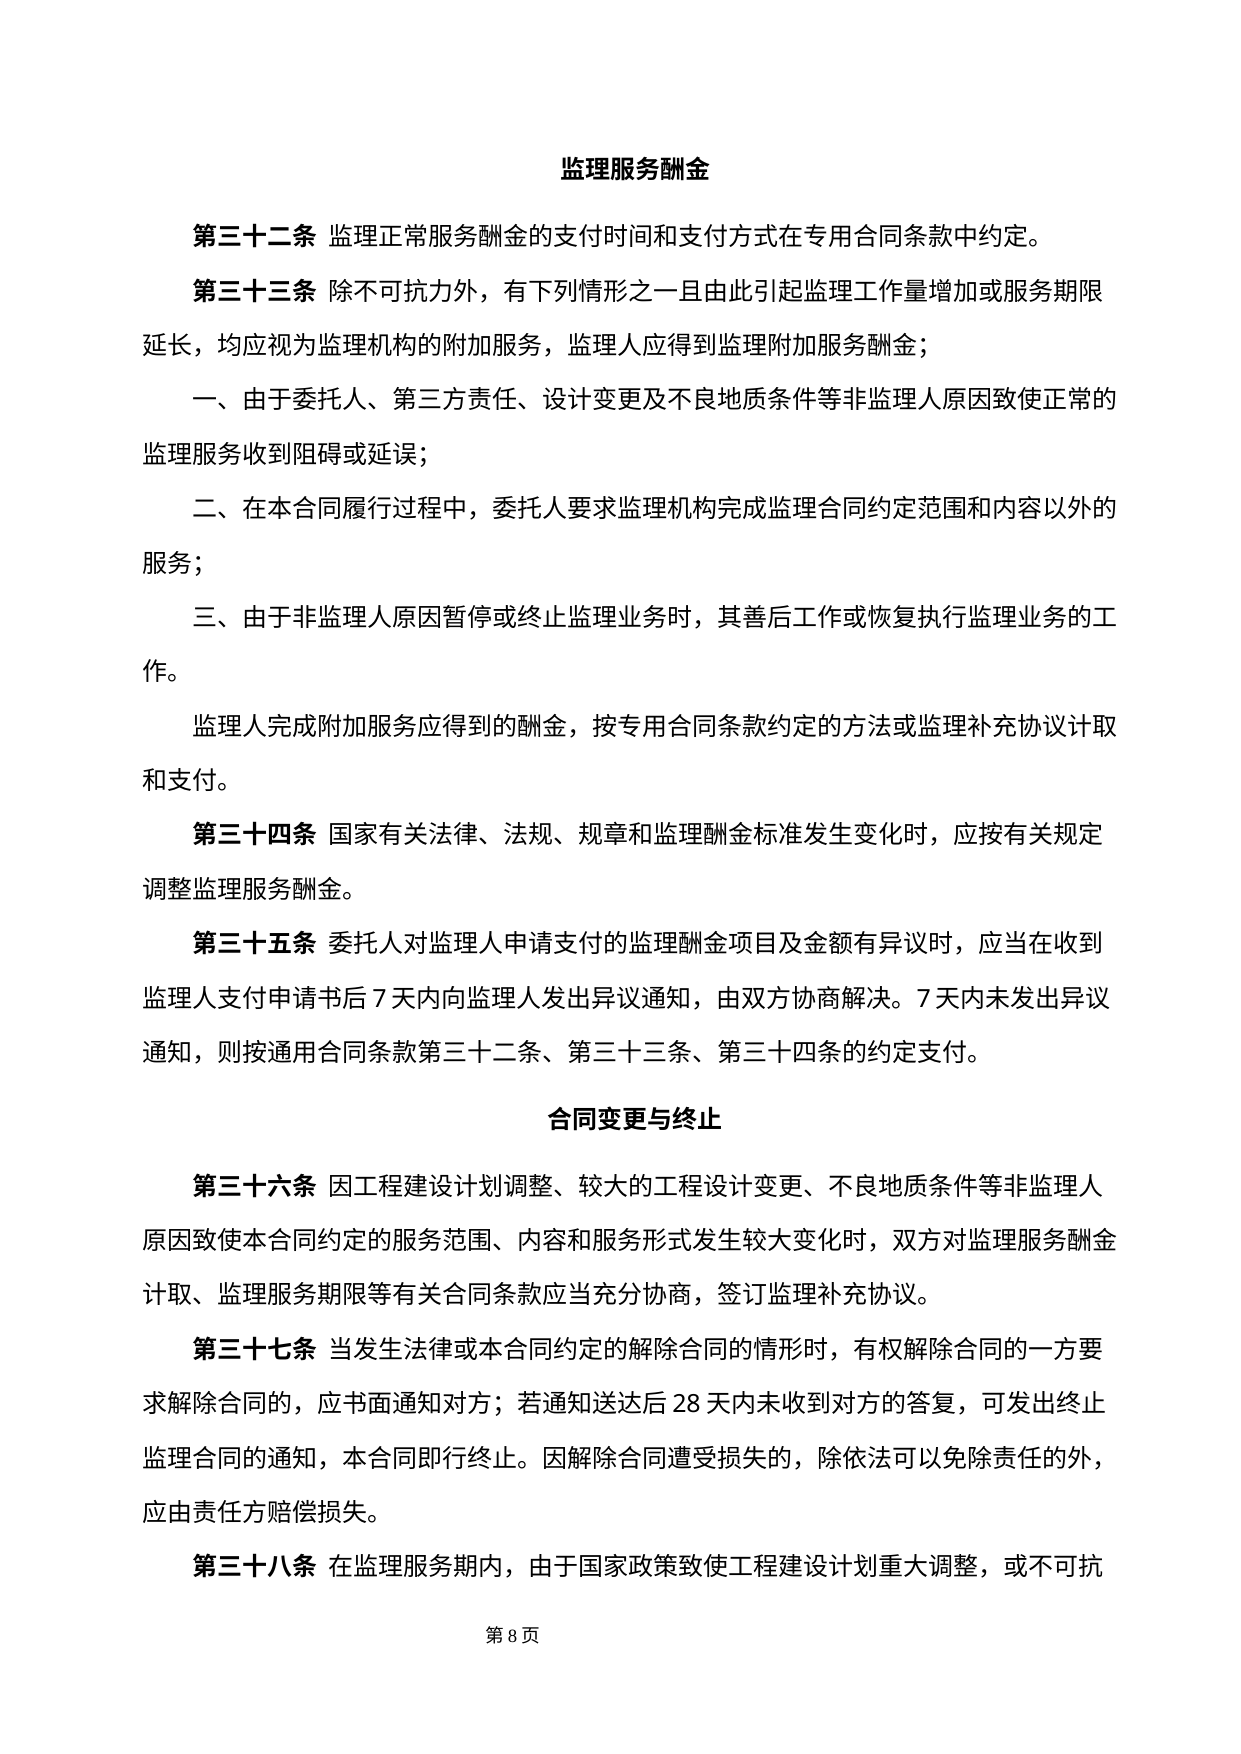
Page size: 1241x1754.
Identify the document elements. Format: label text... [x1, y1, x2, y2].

text 第三十七条 当发生法律或本合同约定的解除合同的情形时，有权解除合同的一方要求解除合同的，应书面通知对方；若通知送达后28天内未收到对方的答复，可发出终止监理合同的通知，本合同即行终止。因解除合同遭受损失的，除依法可以免除责任的外，应由责任方赔偿损失。 [142, 1329, 1128, 1529]
text 监理服务酬金 [142, 150, 1128, 186]
text 合同变更与终止 [142, 1099, 1128, 1136]
text 二、在本合同履行过程中，委托人要求监理机构完成监理合同约定范围和内容以外的服务； [142, 489, 1128, 579]
text 第三十二条 监理正常服务酬金的支付时间和支付方式在专用合同条款中约定。 [142, 217, 1128, 253]
text 三、由于非监理人原因暂停或终止监理业务时，其善后工作或恢复执行监理业务的工作。 [142, 597, 1128, 688]
text 一、由于委托人、第三方责任、设计变更及不良地质条件等非监理人原因致使正常的监理服务收到阻碍或延误； [142, 380, 1128, 471]
text 第三十三条 除不可抗力外，有下列情形之一且由此引起监理工作量增加或服务期限延长，均应视为监理机构的附加服务，监理人应得到监理附加服务酬金； [142, 271, 1128, 362]
text 监理人完成附加服务应得到的酬金，按专用合同条款约定的方法或监理补充协议计取和支付。 [142, 706, 1128, 797]
text 第三十四条 国家有关法律、法规、规章和监理酬金标准发生变化时，应按有关规定调整监理服务酬金。 [142, 815, 1128, 906]
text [142, 1547, 1128, 1583]
text 第三十六条 因工程建设计划调整、较大的工程设计变更、不良地质条件等非监理人原因致使本合同约定的服务范围、内容和服务形式发生较大变化时，双方对监理服务酬金计取、监理服务期限等有关合同条款应当充分协商，签订监理补充协议。 [142, 1166, 1128, 1311]
text 第三十五条 委托人对监理人申请支付的监理酬金项目及金额有异议时，应当在收到监理人支付申请书后7天内向监理人发出异议通知，由双方协商解决。7天内未发出异议通知，则按通用合同条款第三十二条、第三十三条、第三十四条的约定支付。 [142, 924, 1128, 1069]
